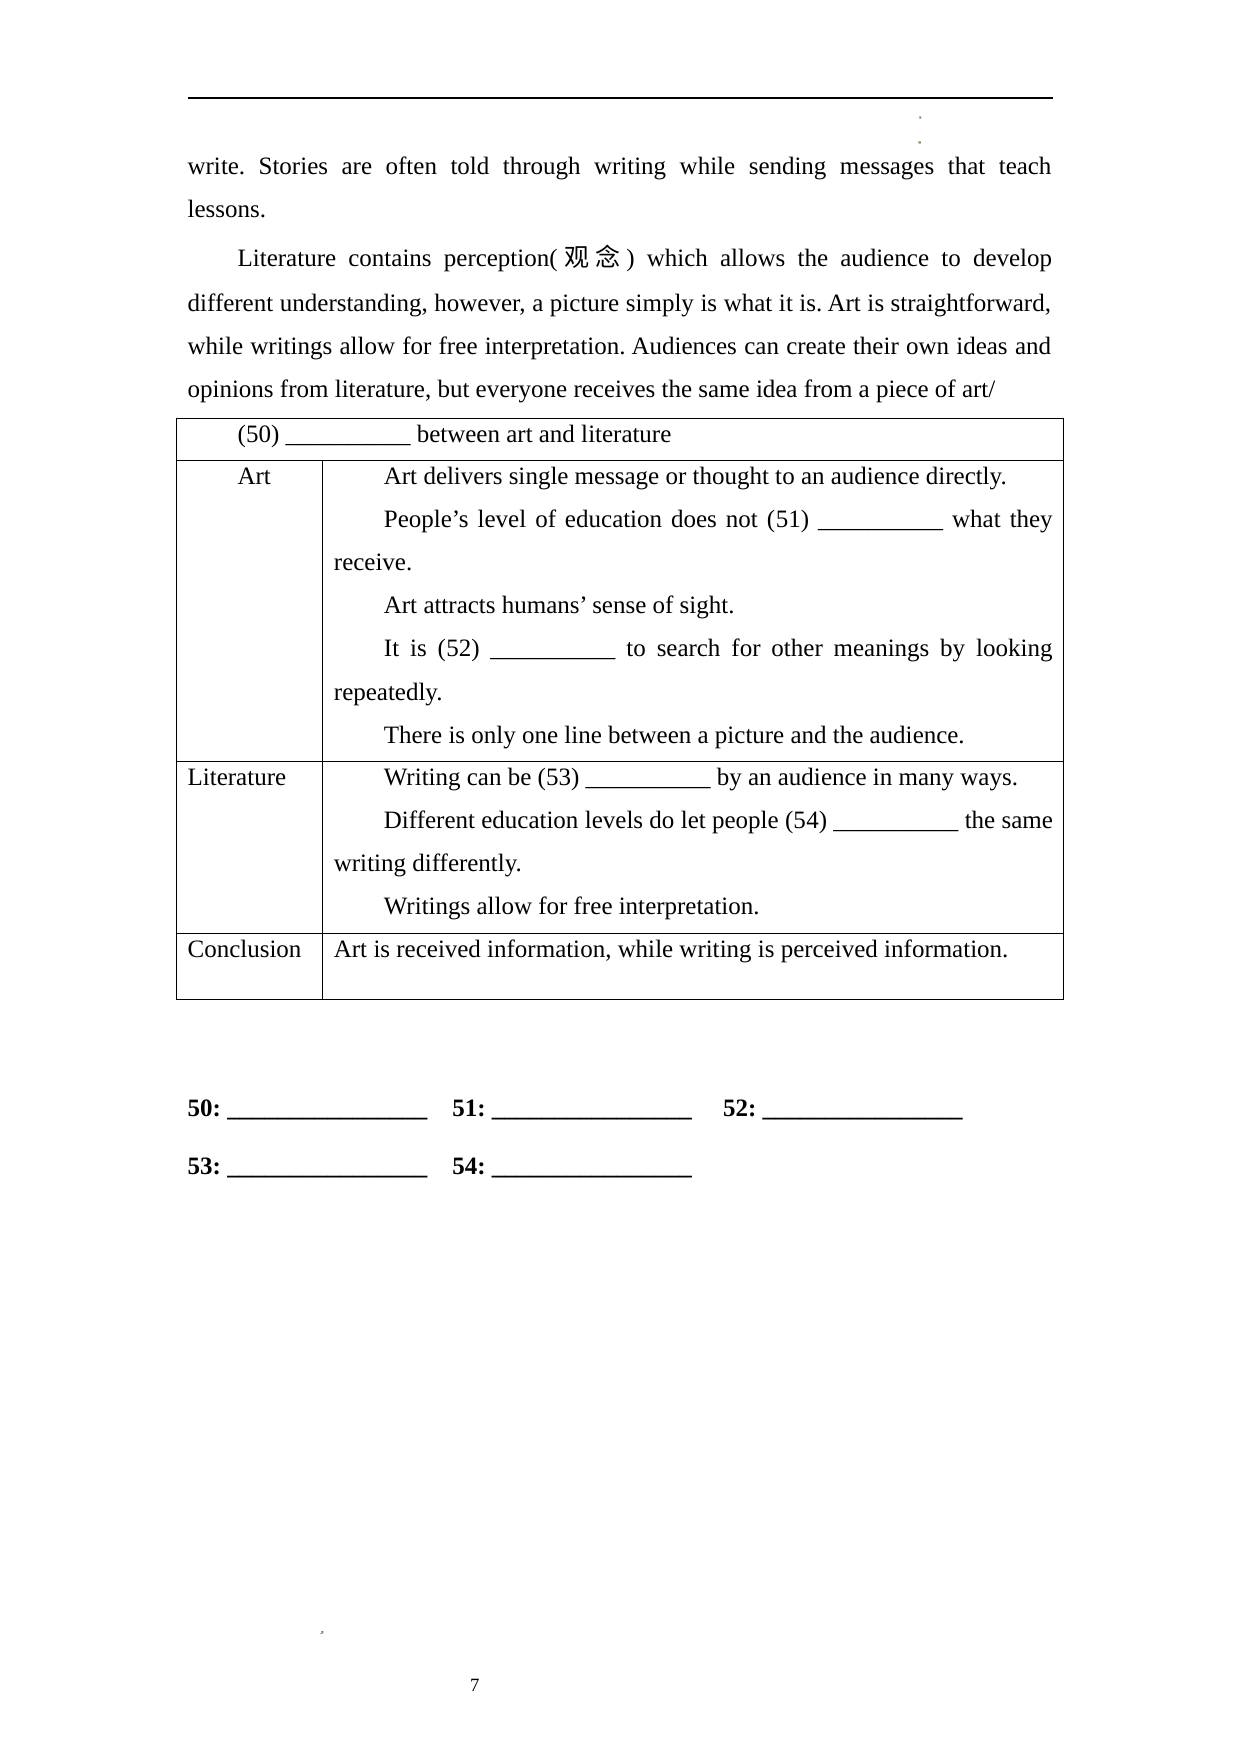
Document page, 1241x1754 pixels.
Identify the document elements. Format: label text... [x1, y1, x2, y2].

table_cell Literature [177, 762, 322, 933]
table_cell Art delivers single message or thought to an audience directly. People’s level of education does not (51) __________ what they receive. Art attracts humans’ sense of sight. It is (52) __________ to search for other meanings by looking repeatedly. There is only one line between a picture and the audience. [323, 461, 1063, 761]
table_cell Conclusion [177, 934, 322, 998]
table_cell Art is received information, while writing is perceived information. [323, 934, 1063, 998]
text 53: ________________ 54: ________________ [187, 1151, 1053, 1180]
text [187, 151, 1053, 223]
table_cell Art [177, 461, 322, 761]
text 50: ________________ 51: ________________ 52: ________________ [187, 1093, 1053, 1122]
text Literature contains perception(观念) which allows the audience to develop different understanding, however, a picture simply is what it is. Art is straightforward, while writings allow for free interpretation. Audiences can create their own ideas and opinions from literature, but everyone receives the same idea from a piece of art/ [187, 238, 1053, 403]
table_cell Writing can be (53) __________ by an audience in many ways. Different education levels do let people (54) __________ the same writing differently. Writings allow for free interpretation. [323, 762, 1063, 933]
table_header (50) __________ between art and literature [177, 419, 1063, 460]
